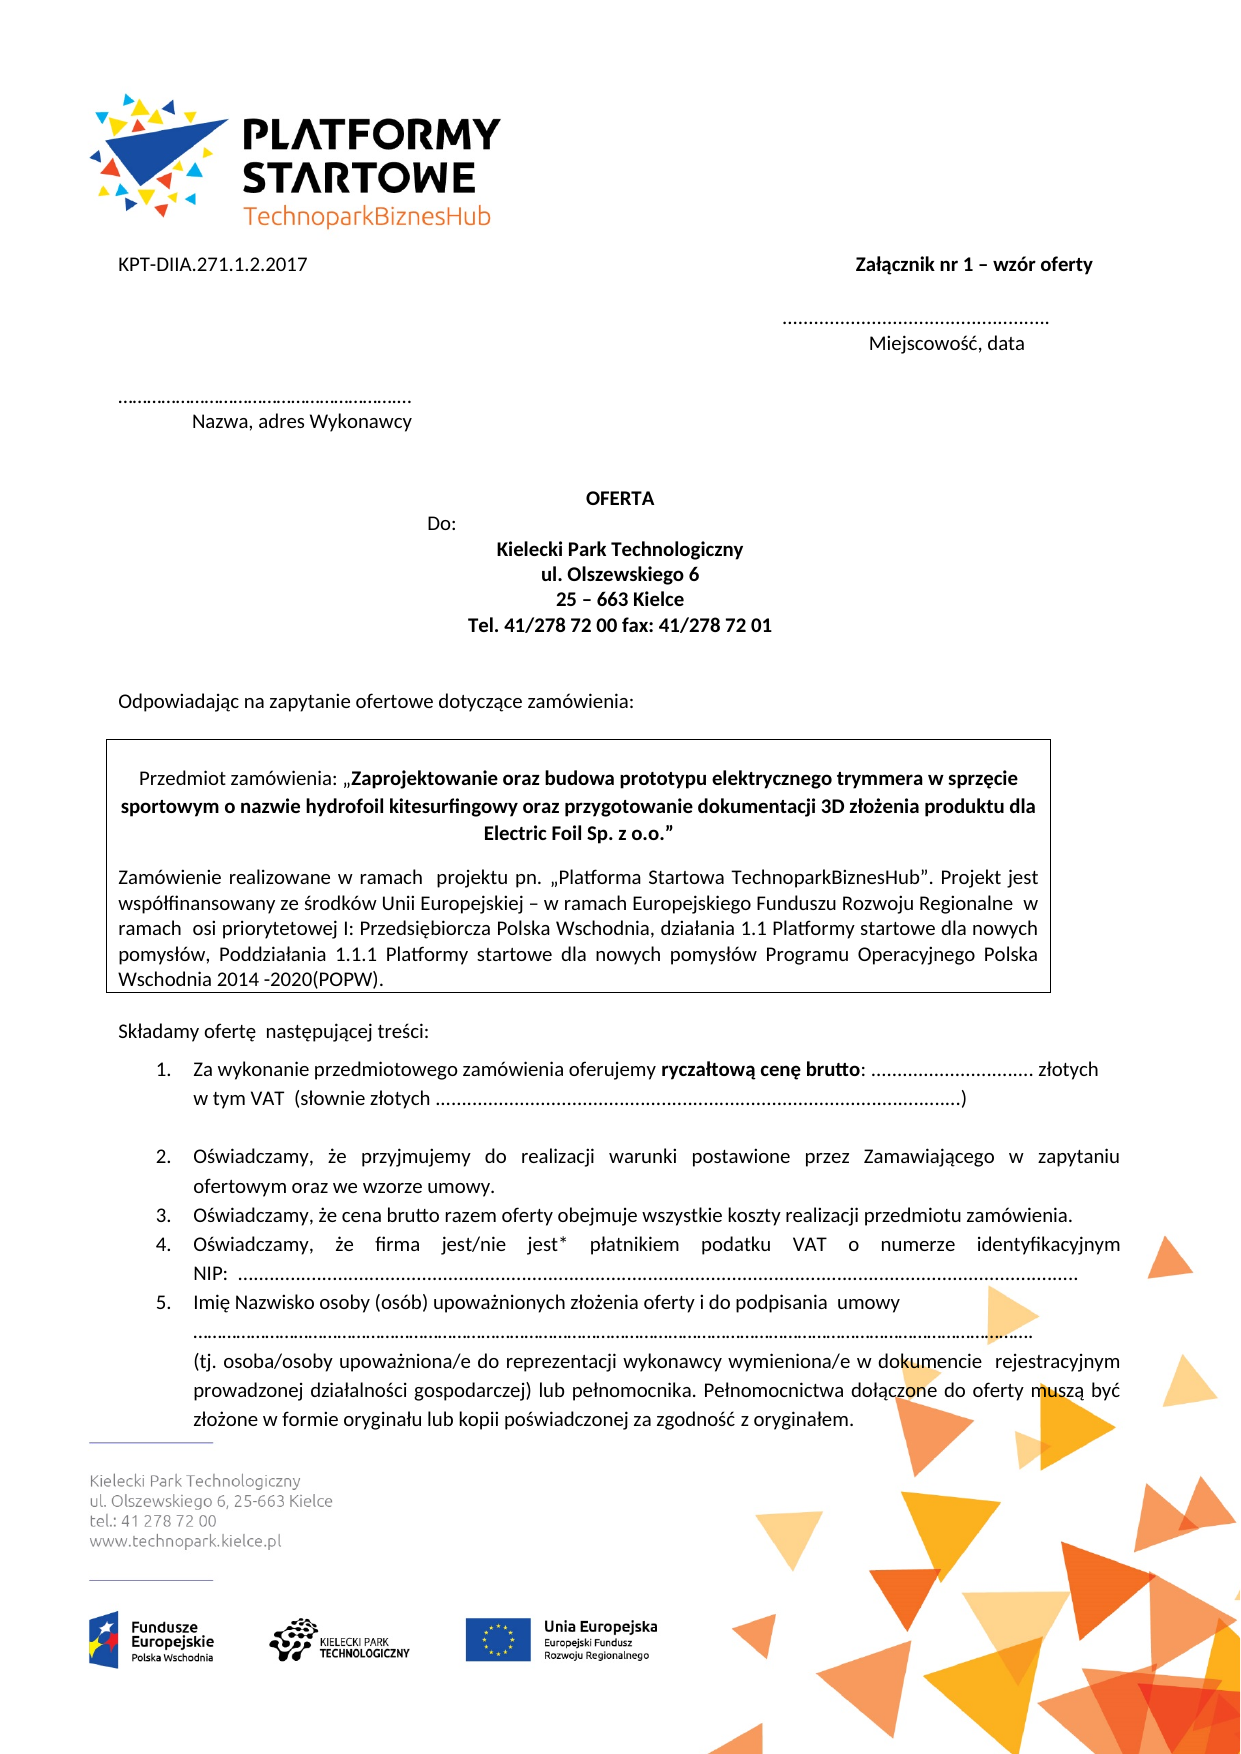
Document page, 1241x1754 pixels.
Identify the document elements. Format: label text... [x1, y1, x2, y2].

text (tj. osoba/osoby upoważniona/e do reprezentacji wykonawcy wymieniona/e w dokumencie rejestracyjnym prowadzonej działalności gospodarczej) lub pełnomocnika. Pełnomocnictwa dołączone do oferty muszą być złożone w formie oryginału lub kopii poświadczonej za zgodność z oryginałem. [193, 1348, 1122, 1432]
list Oświadczamy, że firma jest/nie jest* płatnikiem podatku VAT o numerze identyfikacyjnym NIP: ................................................................................................................................................................ [156, 1231, 1122, 1286]
text ………………………………………………….… [118, 383, 474, 409]
text Do: [413, 510, 1122, 536]
list Imię Nazwisko osoby (osób) upoważnionych złożenia oferty i do podpisania umowy …………………………………………………………………………………………………………………………………………………………. [156, 1289, 1122, 1344]
text KPT-DIIA.271.1.2.2017 Załącznik nr 1 – wzór oferty [118, 251, 1122, 276]
list Oświadczamy, że cena brutto razem oferty obejmuje wszystkie koszty realizacji przedmiotu zamówienia. [156, 1202, 1122, 1227]
text Nazwa, adres Wykonawcy [118, 409, 474, 434]
list Za wykonanie przedmiotowego zamówienia oferujemy ryczałtową cenę brutto: ............................... złotych w tym VAT (słownie złotych ....................................................................................................) [156, 1056, 1122, 1111]
list Oświadczamy, że przyjmujemy do realizacji warunki postawione przez Zamawiającego w zapytaniu ofertowym oraz we wzorze umowy. [156, 1144, 1122, 1198]
text OFERTA [118, 485, 1122, 510]
picture [0, 0, 1241, 1754]
text Miejscowość, data [718, 330, 1112, 355]
text Odpowiadając na zapytanie ofertowe dotyczące zamówienia: [118, 688, 1122, 714]
text Składamy ofertę następującej treści: [118, 1018, 1122, 1043]
text ................................................... [118, 304, 1112, 330]
text Kielecki Park Technologiczny ul. Olszewskiego 6 25 – 663 Kielce Tel. 41/278 72 00 fax: 41/278 72 01 [118, 536, 1122, 637]
table_header Przedmiot zamówienia: „Zaprojektowanie oraz budowa prototypu elektrycznego trymmera w sprzęcie sportowym o nazwie hydrofoil kitesurfingowy oraz przygotowanie dokumentacji 3D złożenia produktu dla Electric Foil Sp. z o.o.” Zamówienie realizowane w ramach projektu pn. „Platforma Startowa TechnoparkBiznesHub”. Projekt jest współfinansowany ze środków Unii Europejskiej – w ramach Europejskiego Funduszu Rozwoju Regionalne w ramach osi priorytetowej I: Przedsiębiorcza Polska Wschodnia, działania 1.1 Platformy startowe dla nowych pomysłów, Poddziałania 1.1.1 Platformy startowe dla nowych pomysłów Programu Operacyjnego Polska Wschodnia 2014 -2020(POPW). [107, 740, 1050, 992]
